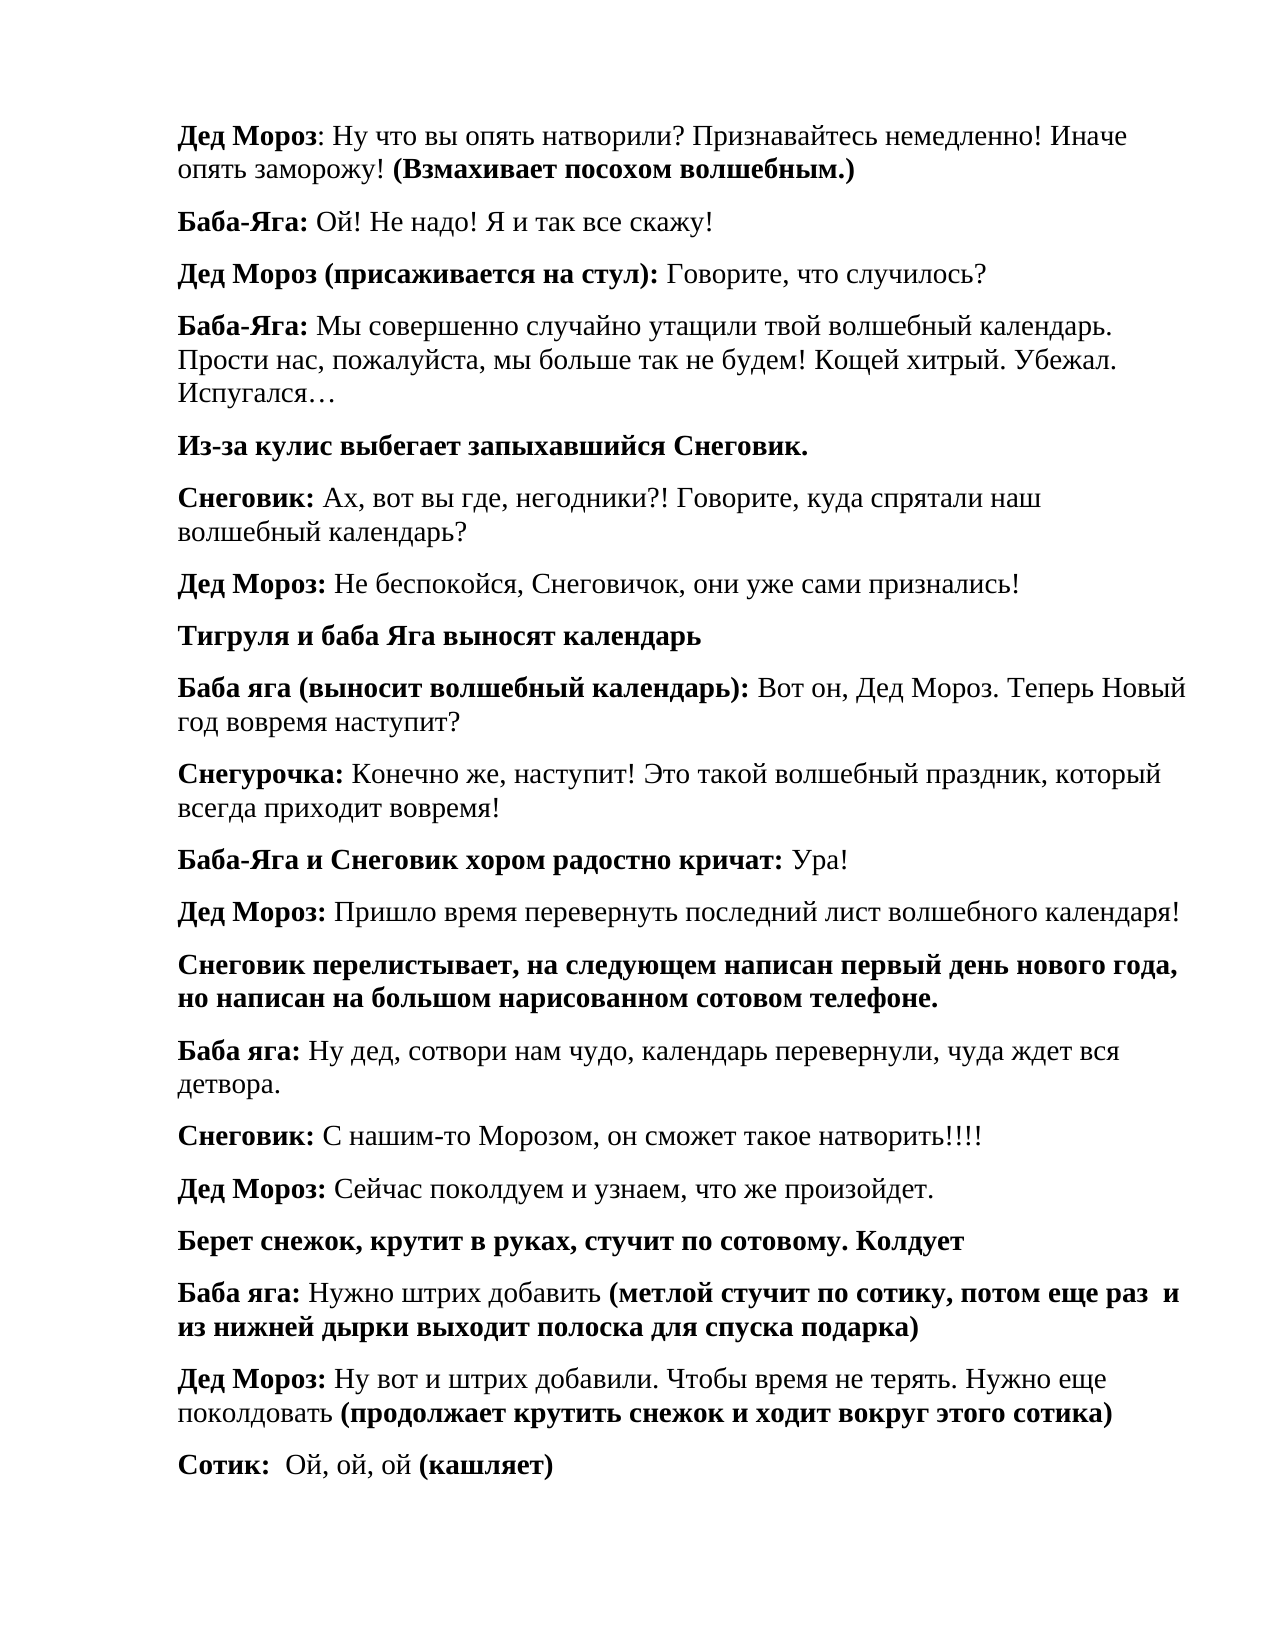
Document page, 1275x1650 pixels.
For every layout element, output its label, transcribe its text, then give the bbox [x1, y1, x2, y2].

text Дед Мороз: Сейчас поколдуем и узнаем, что же произойдет. [177, 1171, 1186, 1204]
text Снеговик: Ах, вот вы где, негодники?! Говорите, куда спрятали наш волшебный календарь? [177, 480, 1186, 547]
text Из-за кулис выбегает запыхавшийся Снеговик. [177, 428, 1186, 461]
text Дед Мороз (присаживается на стул): Говорите, что случилось? [177, 256, 1186, 290]
text Снеговик: С нашим-то Морозом, он сможет такое натворить!!!! [177, 1118, 1186, 1152]
text Баба яга: Нужно штрих добавить (метлой стучит по сотику, потом еще раз и из нижней дырки выходит полоска для спуска подарка) [177, 1275, 1186, 1342]
text Дед Мороз: Ну что вы опять натворили? Признавайтесь немедленно! Иначе опять заморожу! (Взмахивает посохом волшебным.) [177, 118, 1186, 185]
text Берет снежок, крутит в руках, стучит по сотовому. Колдует [177, 1223, 1186, 1257]
text Баба яга: Ну дед, сотвори нам чудо, календарь перевернули, чуда ждет вся детвора. [177, 1033, 1186, 1100]
text Снеговик перелистывает, на следующем написан первый день нового года, но написан на большом нарисованном сотовом телефоне. [177, 947, 1186, 1014]
text Дед Мороз: Ну вот и штрих добавили. Чтобы время не терять. Нужно еще поколдовать (продолжает крутить снежок и ходит вокруг этого сотика) [177, 1361, 1186, 1428]
text Сотик: Ой, ой, ой (кашляет) [177, 1447, 1186, 1481]
text Дед Мороз: Пришло время перевернуть последний лист волшебного календаря! [177, 894, 1186, 928]
text Баба-Яга: Мы совершенно случайно утащили твой волшебный календарь. Прости нас, пожалуйста, мы больше так не будем! Кощей хитрый. Убежал. Испугался… [177, 308, 1186, 409]
text Тигруля и баба Яга выносят календарь [177, 618, 1186, 652]
text Снегурочка: Конечно же, наступит! Это такой волшебный праздник, который всегда приходит вовремя! [177, 756, 1186, 823]
text Баба-Яга: Ой! Не надо! Я и так все скажу! [177, 204, 1186, 237]
text Баба яга (выносит волшебный календарь): Вот он, Дед Мороз. Теперь Новый год вовремя наступит? [177, 671, 1186, 738]
text Дед Мороз: Не беспокойся, Снеговичок, они уже сами признались! [177, 566, 1186, 599]
text Баба-Яга и Снеговик хором радостно кричат: Ура! [177, 842, 1186, 876]
